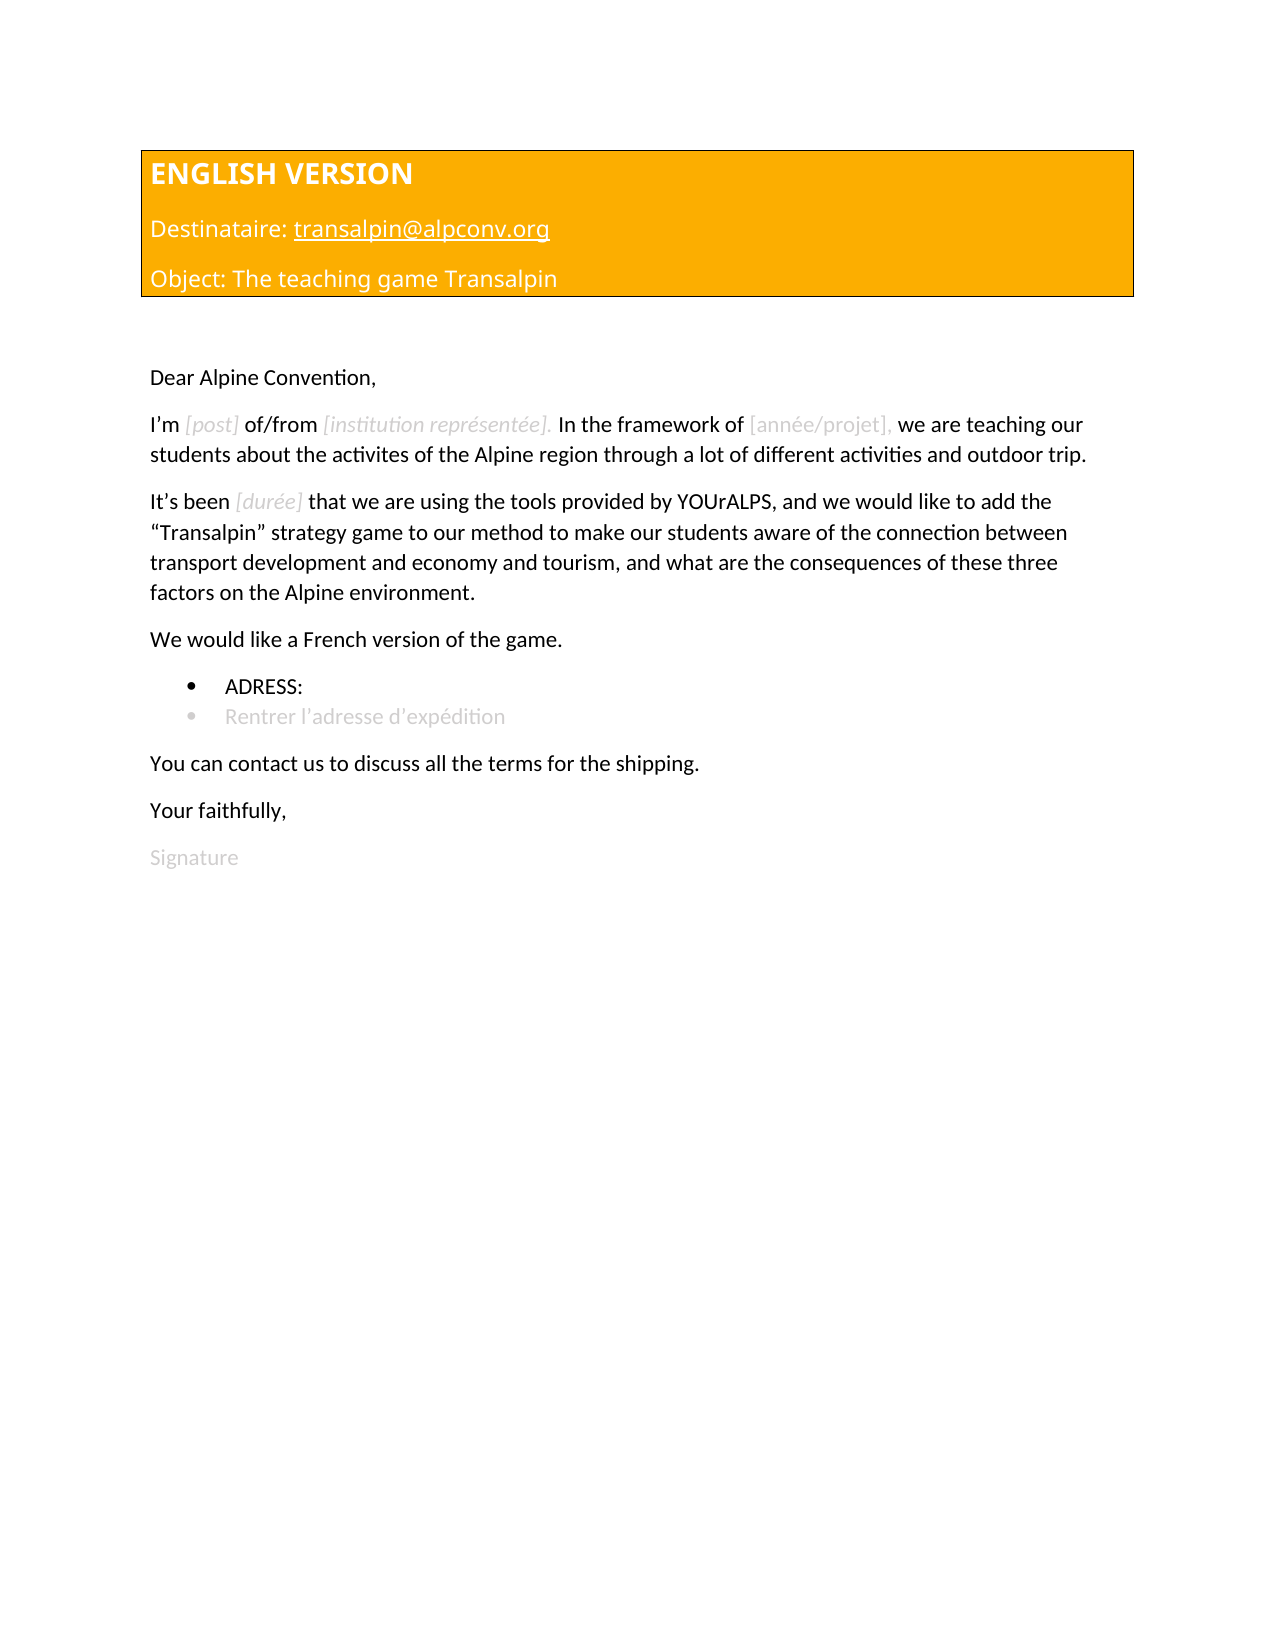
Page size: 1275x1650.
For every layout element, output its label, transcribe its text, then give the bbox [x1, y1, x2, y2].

text Dear Alpine Convention, [150, 363, 1125, 391]
text Signature [150, 843, 1125, 871]
text I’m [post] of/from [institution représentée]. In the framework of [année/projet], we are teaching our students about the activites of the Alpine region through a lot of different activities and outdoor trip. [150, 410, 1125, 468]
text ENGLISH VERSION [142, 151, 1133, 193]
list ADRESS: [187, 672, 1125, 700]
text We would like a French version of the game. [150, 625, 1125, 653]
text Object: The teaching game Transalpin [142, 260, 1133, 296]
text It’s been [durée] that we are using the tools provided by YOUrALPS, and we would like to add the “Transalpin” strategy game to our method to make our students aware of the connection between transport development and economy and tourism, and what are the consequences of these three factors on the Alpine environment. [150, 487, 1125, 606]
text Destinataire: transalpin@alpconv.org [142, 209, 1133, 244]
text Your faithfully, [150, 796, 1125, 824]
list Rentrer l’adresse d’expédition [187, 702, 1125, 730]
text You can contact us to discuss all the terms for the shipping. [150, 749, 1125, 777]
